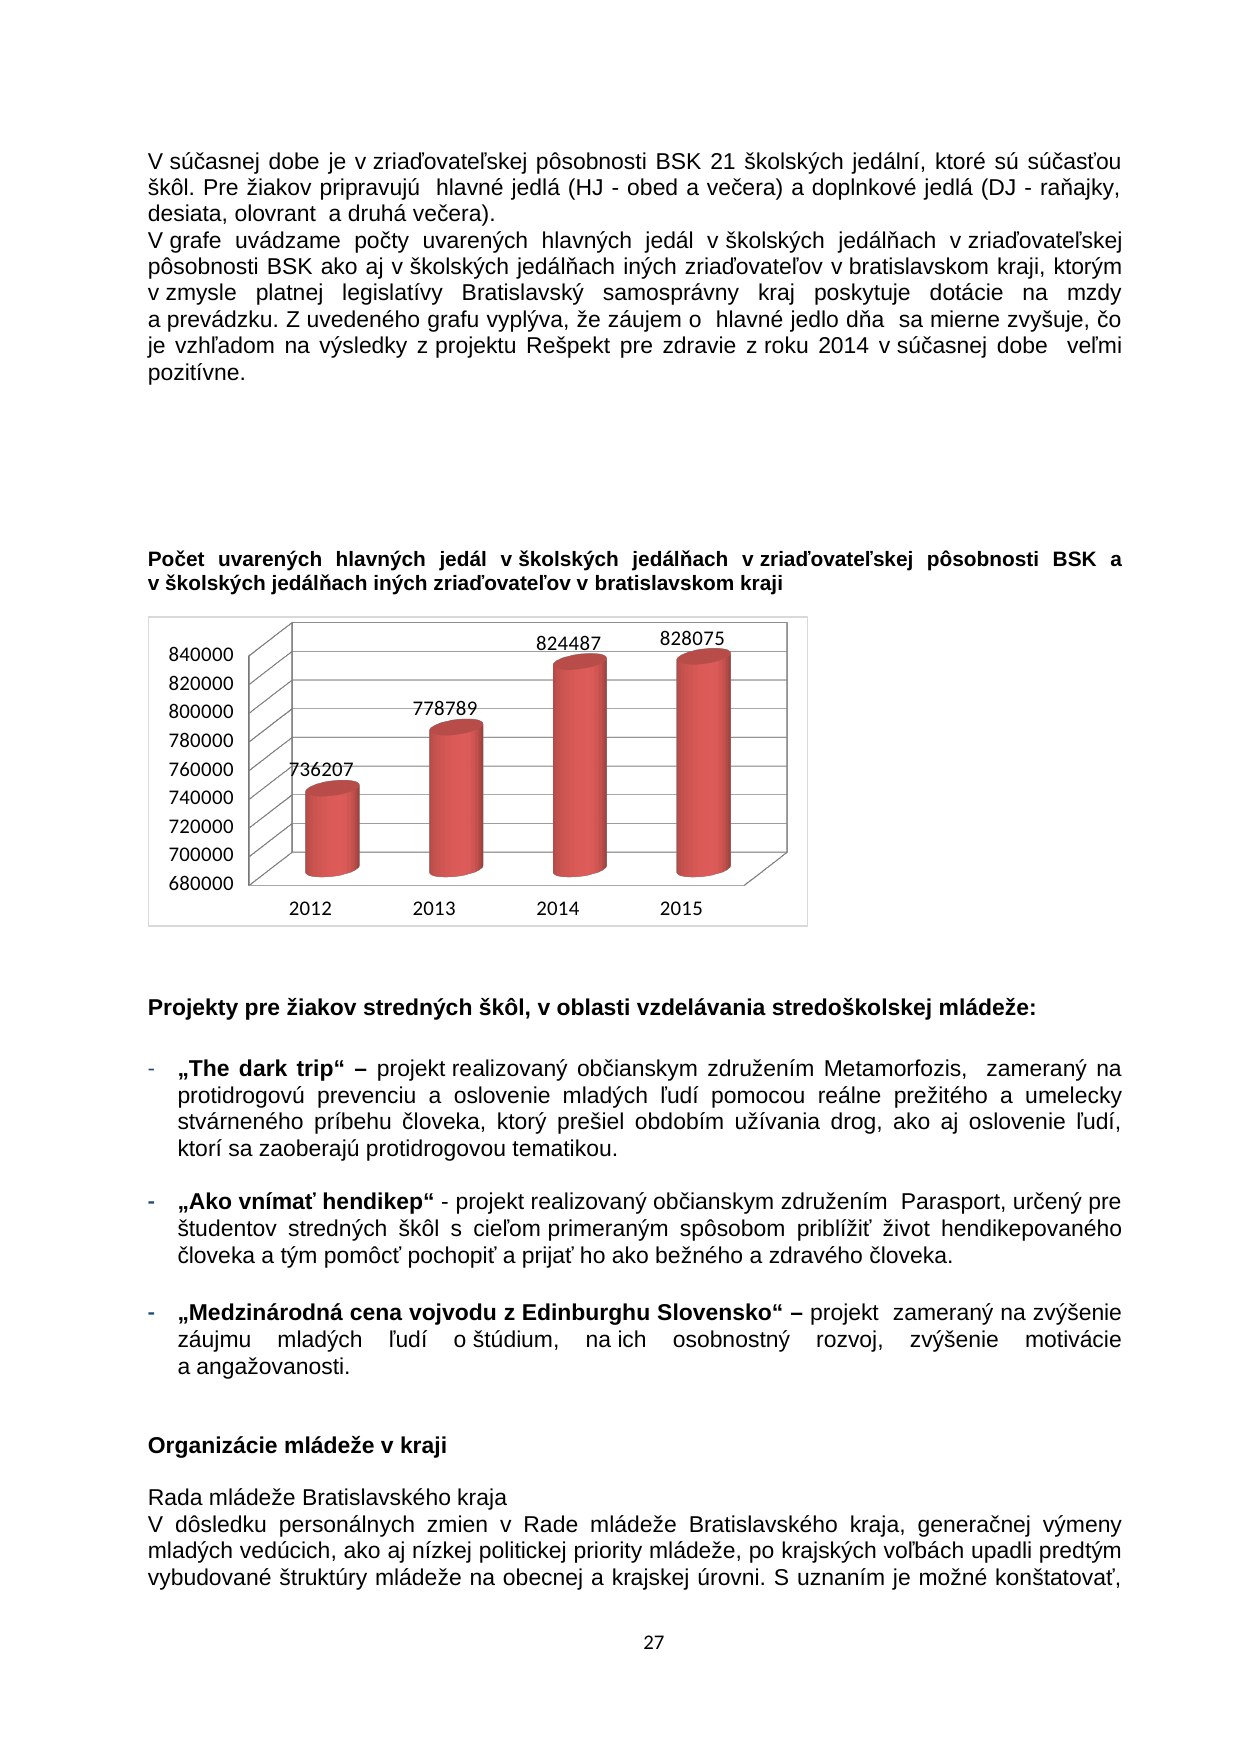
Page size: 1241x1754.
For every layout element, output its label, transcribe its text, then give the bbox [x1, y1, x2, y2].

list „The dark trip“ – projekt realizovaný občianskym združením Metamorfozis, zameraný na protidrogovú prevenciu a oslovenie mladých ľudí pomocou reálne prežitého a umelecky stvárneného príbehu človeka, ktorý prešiel obdobím užívania drog, ako aj oslovenie ľudí, ktorí sa zaoberajú protidrogovou tematikou. [148, 1054, 1122, 1161]
text Počet uvarených hlavných jedál v školských jedálňach v zriaďovateľskej pôsobnosti BSK a v školských jedálňach iných zriaďovateľov v bratislavskom kraji [148, 547, 1122, 595]
list „Medzinárodná cena vojvodu z Edinburghu Slovensko“ – projekt zameraný na zvýšenie záujmu mladých ľudí o štúdium, na ich osobnostný rozvoj, zvýšenie motivácie a angažovanosti. [148, 1298, 1122, 1379]
text Projekty pre žiakov stredných škôl, v oblasti vzdelávania stredoškolskej mládeže: [148, 994, 1122, 1020]
text Rada mládeže Bratislavského kraja [148, 1484, 1122, 1511]
text V grafe uvádzame počty uvarených hlavných jedál v školských jedálňach v zriaďovateľskej pôsobnosti BSK ako aj v školských jedálňach iných zriaďovateľov v bratislavskom kraji, ktorým v zmysle platnej legislatívy Bratislavský samosprávny kraj poskytuje dotácie na mzdy a prevádzku. Z uvedeného grafu vyplýva, že záujem o hlavné jedlo dňa sa mierne zvyšuje, čo je vzhľadom na výsledky z projektu Rešpekt pre zdravie z roku 2014 v súčasnej dobe veľmi pozitívne. [148, 227, 1122, 385]
text Organizácie mládeže v kraji [148, 1432, 1122, 1458]
list „Ako vnímať hendikep“ - projekt realizovaný občianskym združením Parasport, určený pre študentov stredných škôl s cieľom primeraným spôsobom priblížiť život hendikepovaného človeka a tým pomôcť pochopiť a prijať ho ako bežného a zdravého človeka. [148, 1187, 1122, 1268]
text V súčasnej dobe je v zriaďovateľskej pôsobnosti BSK 21 školských jedální, ktoré sú súčasťou škôl. Pre žiakov pripravujú hlavné jedlá (HJ - obed a večera) a doplnkové jedlá (DJ - raňajky, desiata, olovrant a druhá večera). [148, 148, 1122, 227]
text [148, 1511, 1122, 1590]
